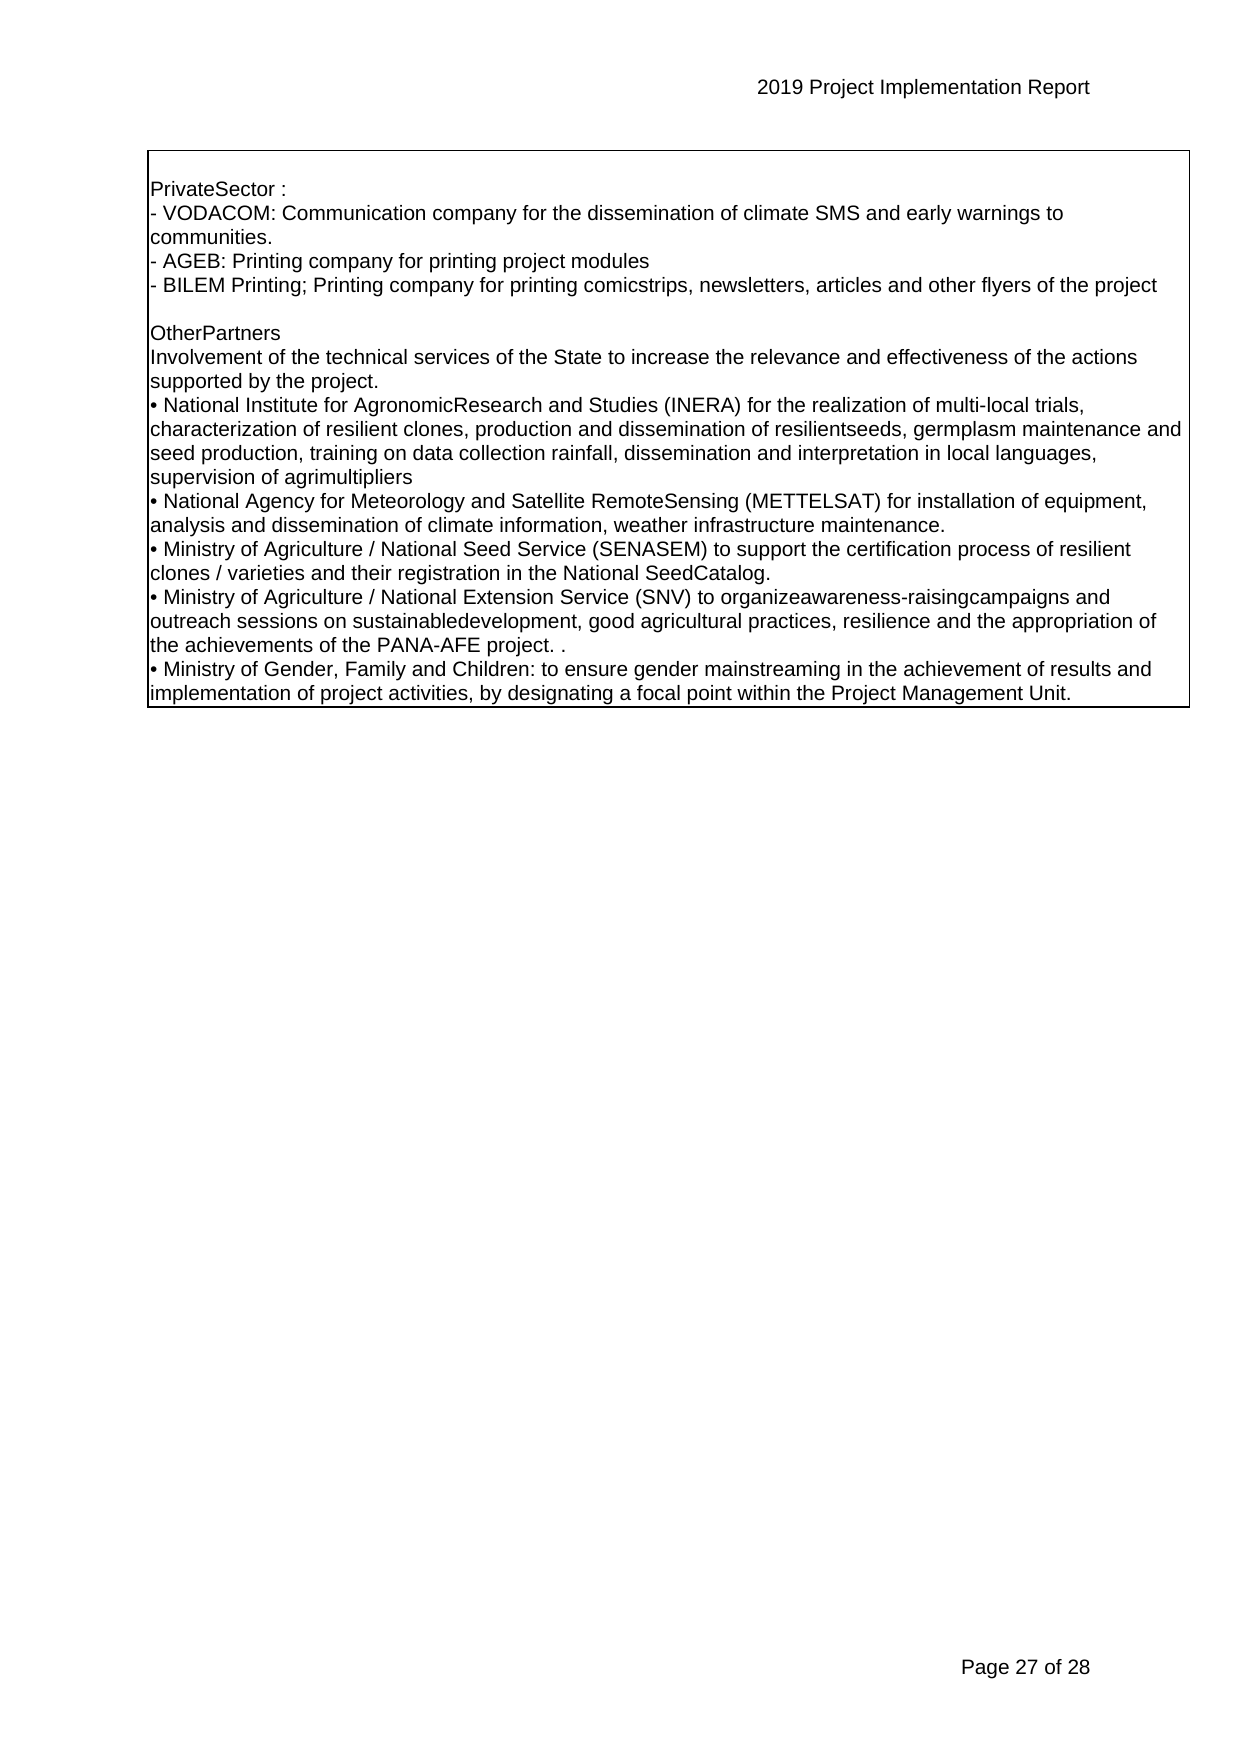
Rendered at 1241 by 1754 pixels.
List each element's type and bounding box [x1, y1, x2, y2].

table_cell [149, 151, 1189, 706]
